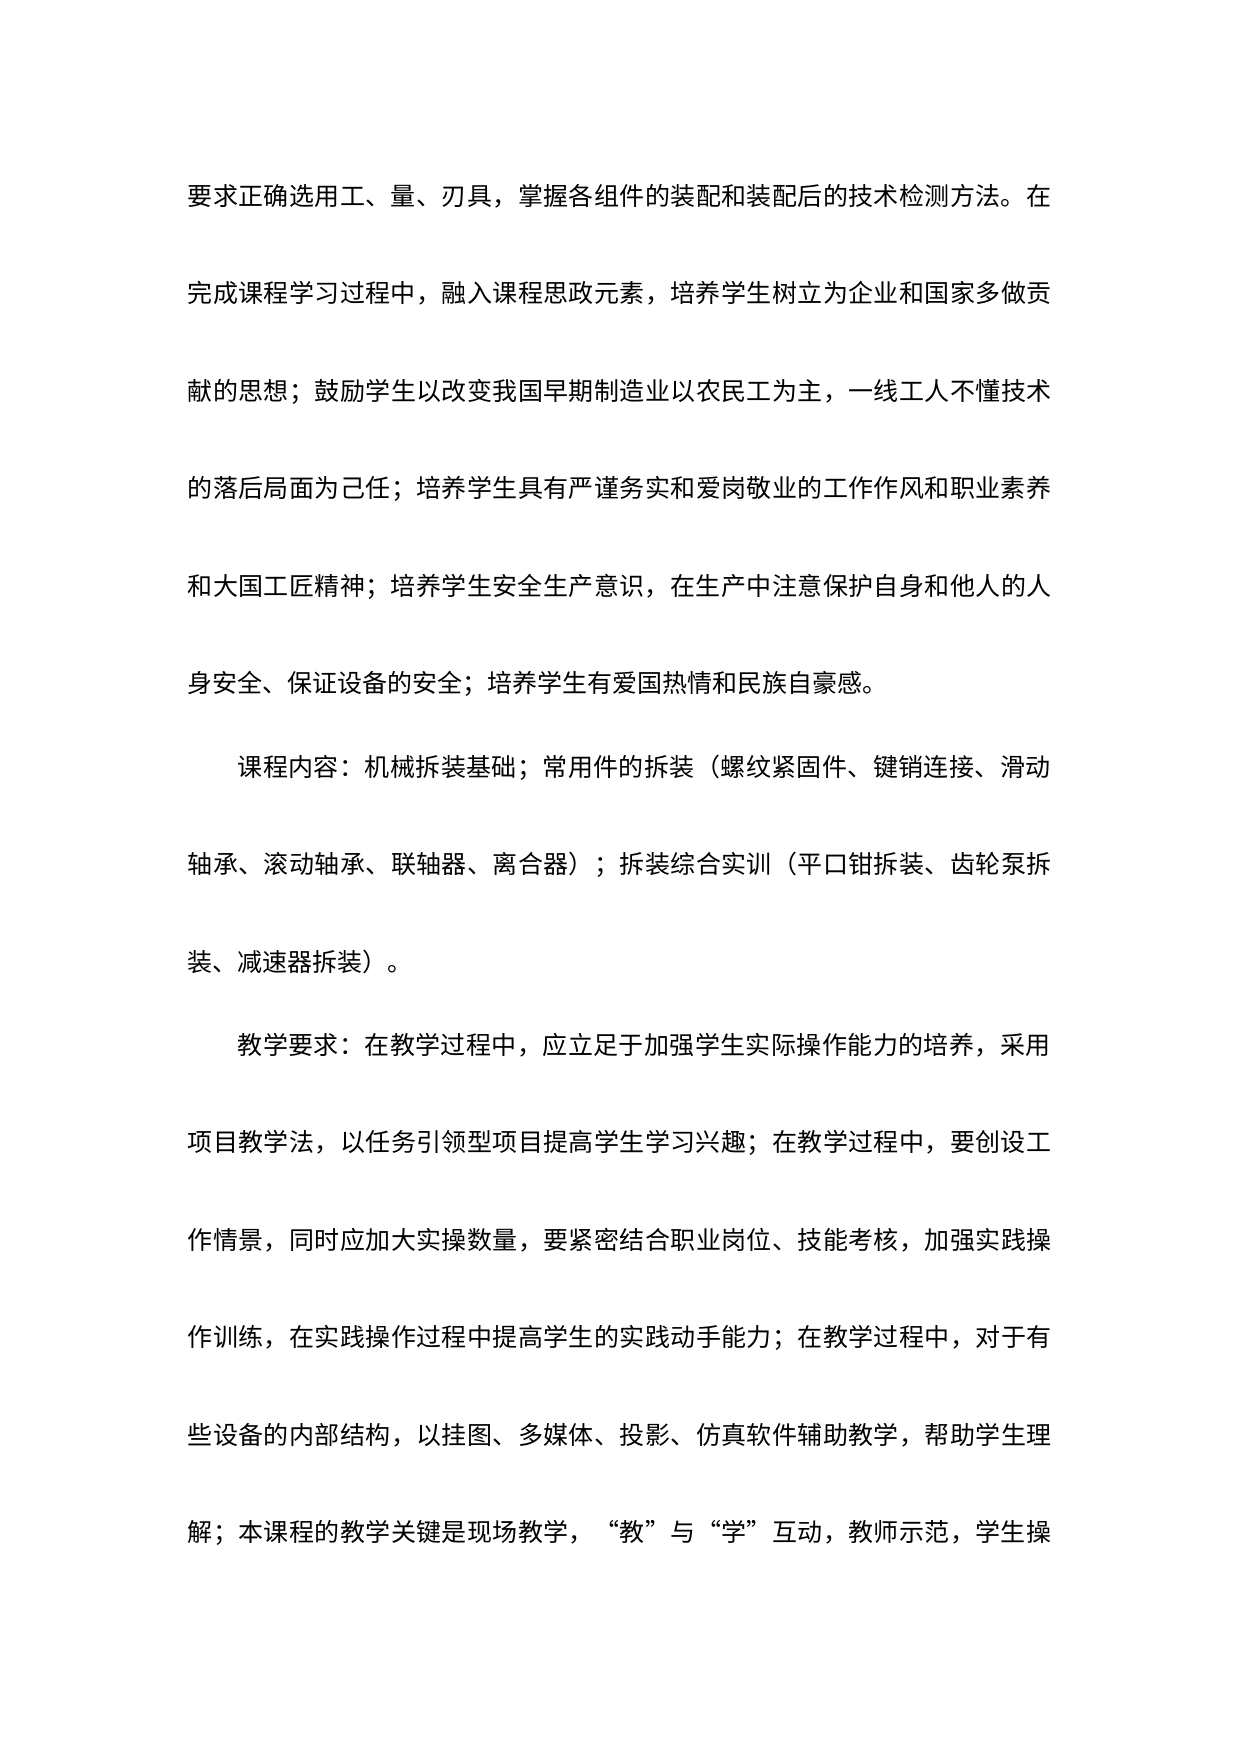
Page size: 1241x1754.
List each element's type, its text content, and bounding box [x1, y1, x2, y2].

text 课程内容：机械拆装基础；常用件的拆装（螺纹紧固件、键销连接、滑动轴承、滚动轴承、联轴器、离合器）；拆装综合实训（平口钳拆装、齿轮泵拆装、减速器拆装）。 [187, 733, 1053, 993]
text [187, 1011, 1053, 1563]
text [187, 162, 1053, 714]
